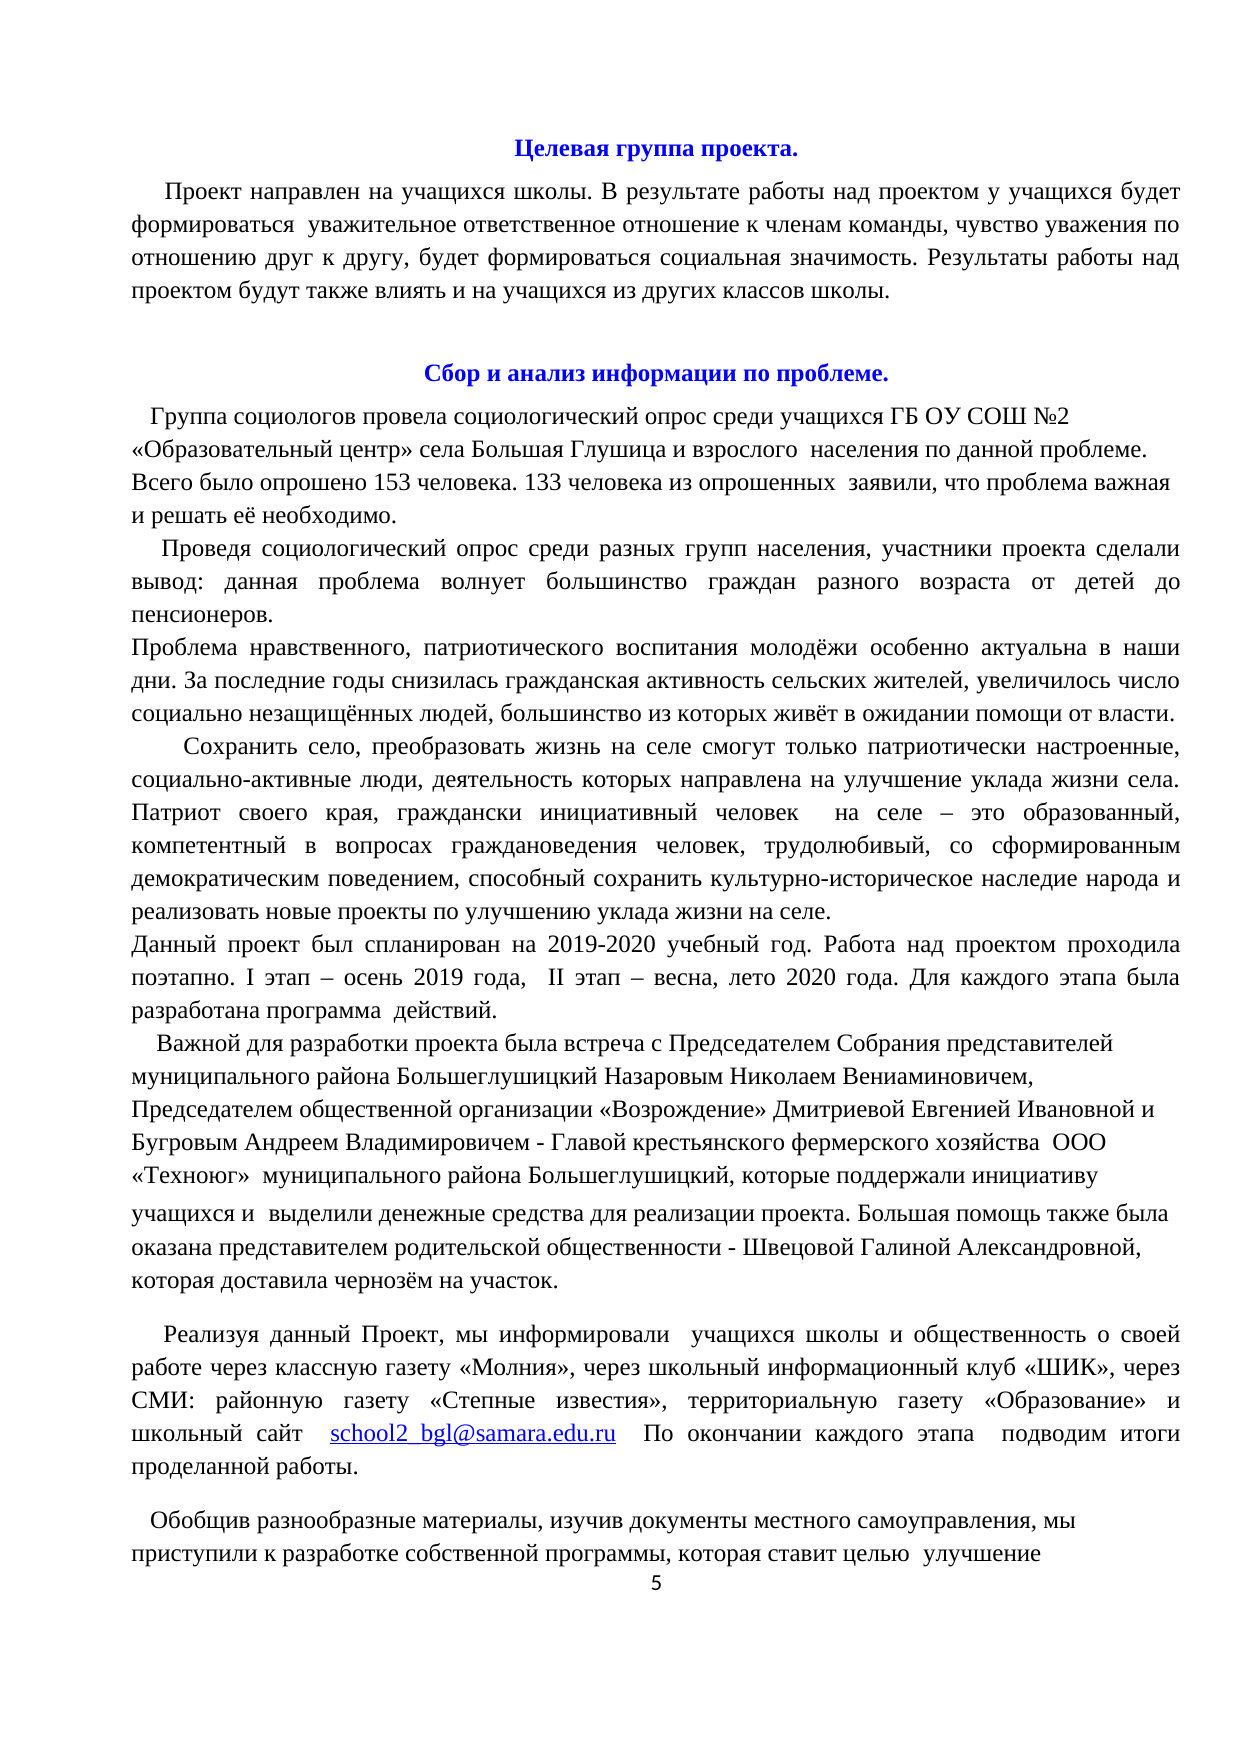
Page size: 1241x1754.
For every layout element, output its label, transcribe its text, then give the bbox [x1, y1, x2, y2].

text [131, 1505, 1181, 1566]
text Сохранить село, преобразовать жизнь на селе смогут только патриотически настроенные, социально-активные люди, деятельность которых направлена на улучшение уклада жизни села. Патриот своего края, граждански инициативный человек на селе – это образованный, компетентный в вопросах граждановедения человек, трудолюбивый, со сформированным демократическим поведением, способный сохранить культурно-историческое наследие народа и реализовать новые проекты по улучшению уклада жизни на селе. [131, 731, 1181, 925]
text Целевая группа проекта. [131, 133, 1181, 162]
text Проведя социологический опрос среди разных групп населения, участники проекта сделали вывод: данная проблема волнует большинство граждан разного возраста от детей до пенсионеров. [131, 533, 1181, 628]
text Важной для разработки проекта была встреча с Председателем Собрания представителей муниципального района Большеглушицкий Назаровым Николаем Вениаминовичем, Председателем общественной организации «Возрождение» Дмитриевой Евгенией Ивановной и Бугровым Андреем Владимировичем - Главой крестьянского фермерского хозяйства ООО «Техноюг» муниципального района Большеглушицкий, которые поддержали инициативу учащихся и выделили денежные средства для реализации проекта. Большая помощь также была оказана представителем родительской общественности - Швецовой Галиной Александровной, которая доставила чернозём на участок. [131, 1028, 1181, 1294]
text Реализуя данный Проект, мы информировали учащихся школы и общественность о своей работе через классную газету «Молния», через школьный информационный клуб «ШИК», через СМИ: районную газету «Степные известия», территориальную газету «Образование» и школьный сайт school2_bgl@samara.edu.ru По окончании каждого этапа подводим итоги проделанной работы. [131, 1319, 1181, 1479]
text Проблема нравственного, патриотического воспитания молодёжи особенно актуальна в наши дни. За последние годы снизилась гражданская активность сельских жителей, увеличилось число социально незащищённых людей, большинство из которых живёт в ожидании помощи от власти. [131, 632, 1181, 727]
text Группа социологов провела социологический опрос среди учащихся ГБ ОУ СОШ №2 «Образовательный центр» села Большая Глушица и взрослого населения по данной проблеме. Всего было опрошено 153 человека. 133 человека из опрошенных заявили, что проблема важная и решать её необходимо. [131, 401, 1181, 529]
text Данный проект был спланирован на 2019-2020 учебный год. Работа над проектом проходила поэтапно. I этап – осень 2019 года, II этап – весна, лето 2020 года. Для каждого этапа была разработана программа действий. [131, 929, 1181, 1024]
text Сбор и анализ информации по проблеме. [131, 358, 1181, 386]
text Проект направлен на учащихся школы. В результате работы над проектом у учащихся будет формироваться уважительное ответственное отношение к членам команды, чувство уважения по отношению друг к другу, будет формироваться социальная значимость. Результаты работы над проектом будут также влиять и на учащихся из других классов школы. [131, 176, 1181, 304]
